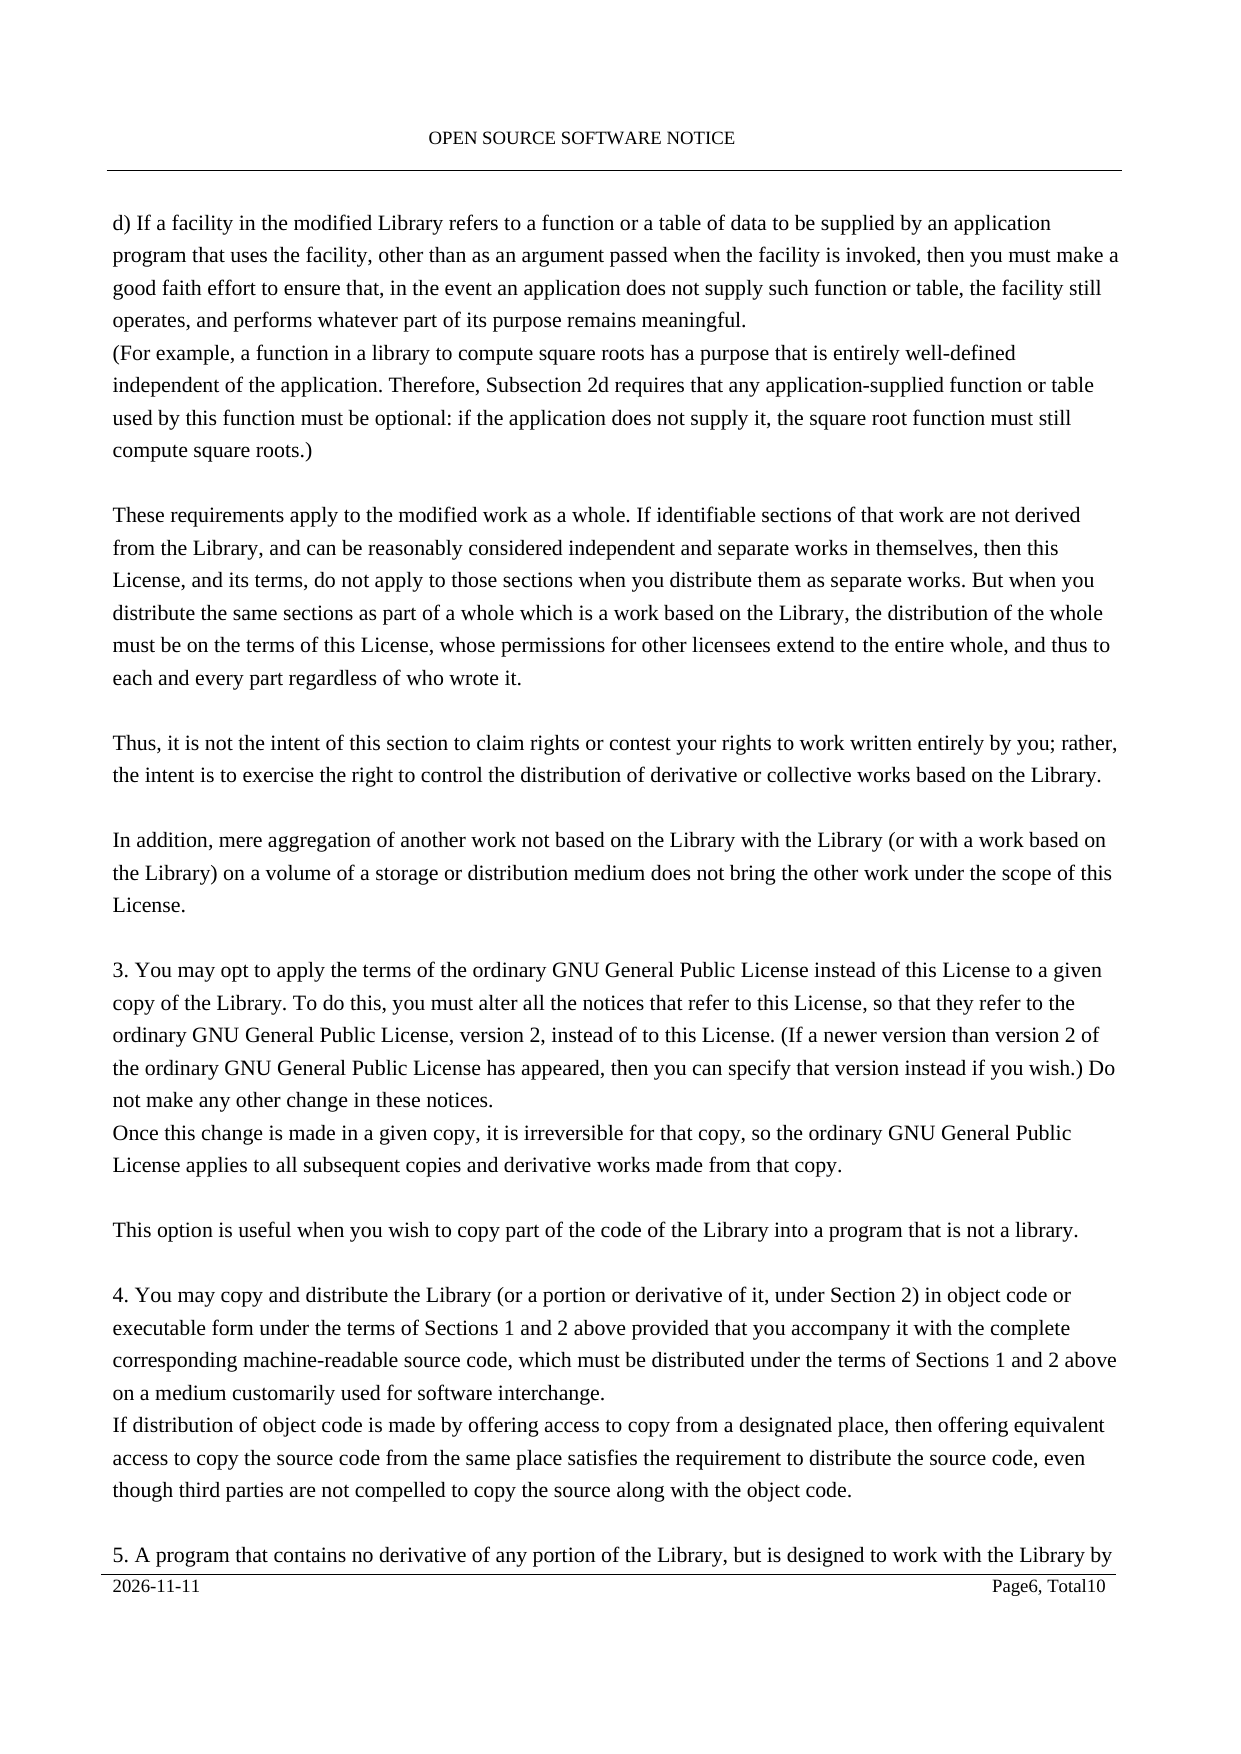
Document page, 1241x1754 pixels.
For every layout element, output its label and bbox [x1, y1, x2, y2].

text [112, 206, 1128, 1571]
